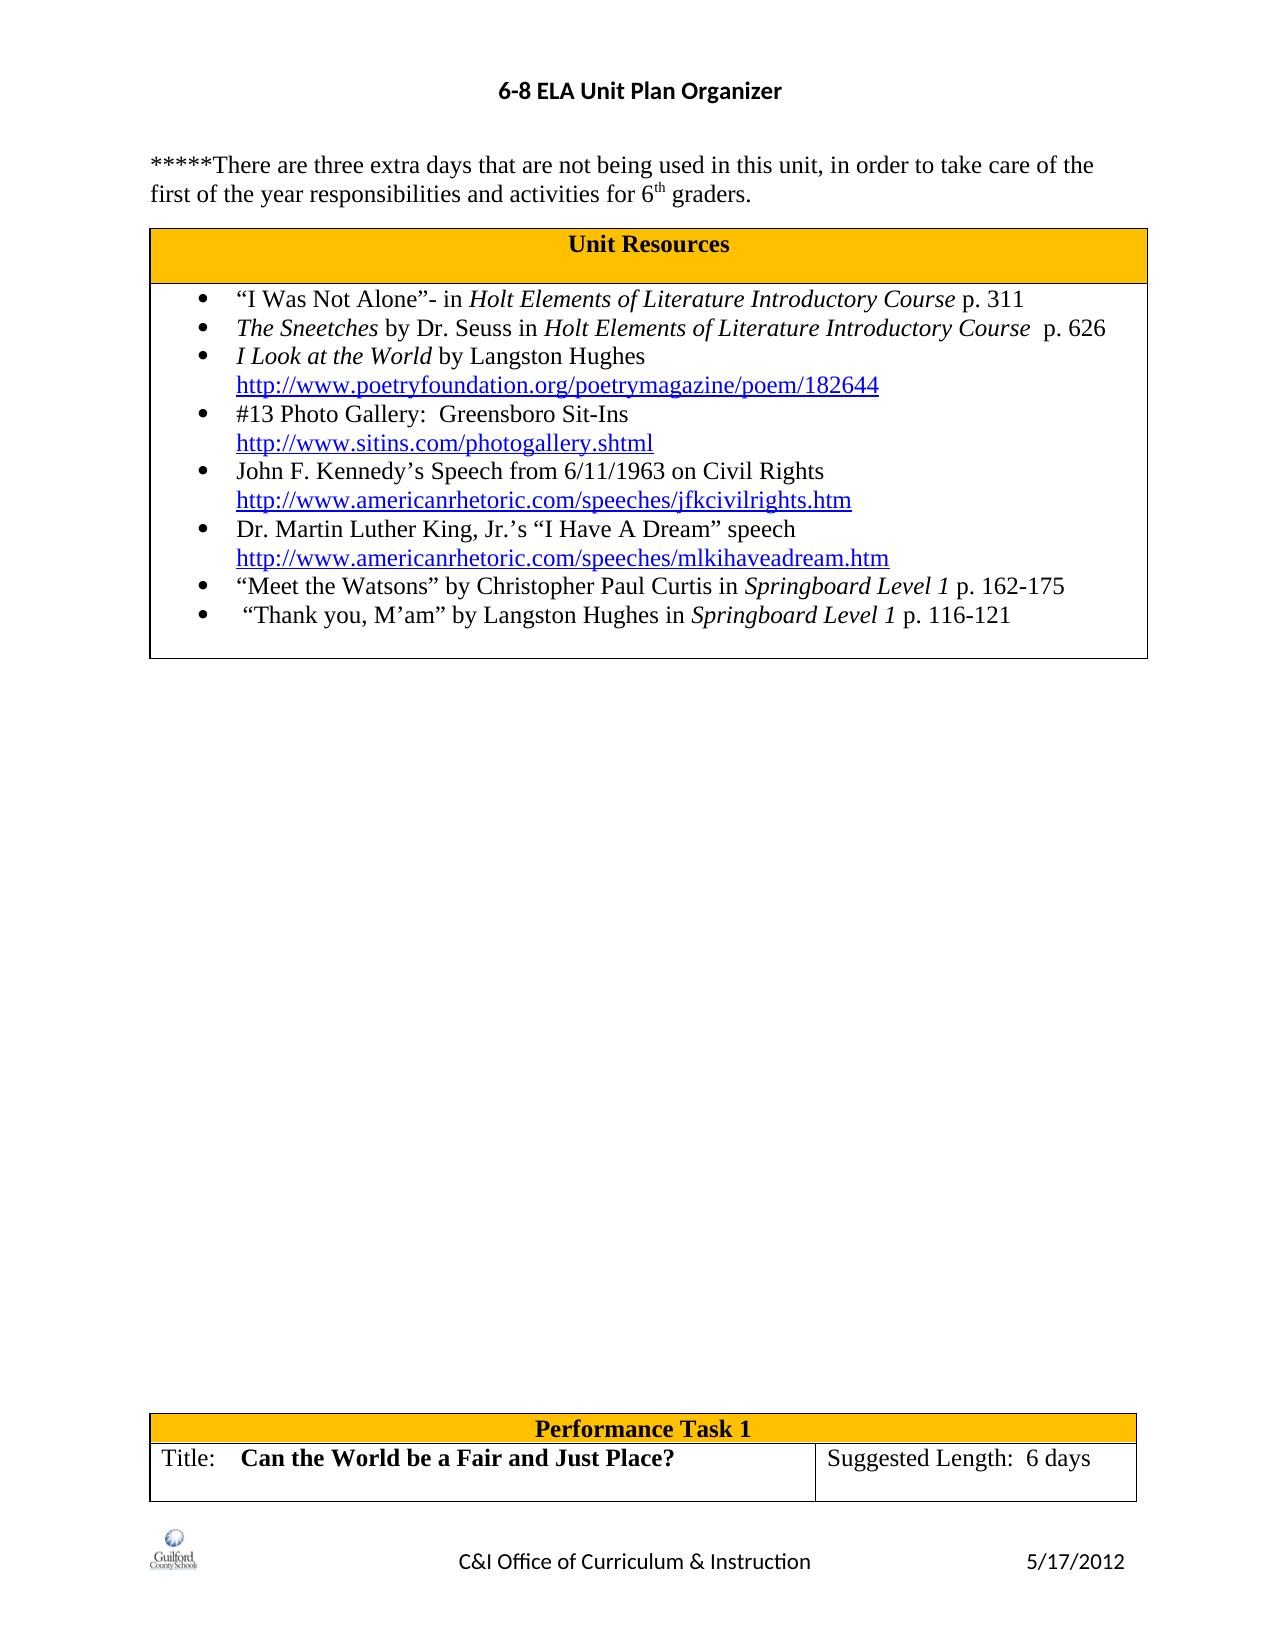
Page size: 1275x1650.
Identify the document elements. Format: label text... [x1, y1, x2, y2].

table_cell Title: Can the World be a Fair and Just Place? [151, 1444, 815, 1501]
table_header Performance Task 1 [151, 1414, 1136, 1442]
picture [150, 1526, 197, 1570]
text *****There are three extra days that are not being used in this unit, in order to take care of the first of the year responsibilities and activities for 6th graders. [150, 150, 1125, 207]
table_header Unit Resources [151, 229, 1147, 283]
table_cell “I Was Not Alone”- in Holt Elements of Literature Introductory Course p. 311 The Sneetches by Dr. Seuss in Holt Elements of Literature Introductory Course p. 626 I Look at the World by Langston Hughes http://www.poetryfoundation.org/poetrymagazine/poem/182644 #13 Photo Gallery: Greensboro Sit-Ins http://www.sitins.com/photogallery.shtml John F. Kennedy’s Speech from 6/11/1963 on Civil Rights http://www.americanrhetoric.com/speeches/jfkcivilrights.htm Dr. Martin Luther King, Jr.’s “I Have A Dream” speech http://www.americanrhetoric.com/speeches/mlkihaveadream.htm “Meet the Watsons” by Christopher Paul Curtis in Springboard Level 1 p. 162-175 “Thank you, M’am” by Langston Hughes in Springboard Level 1 p. 116-121 [151, 284, 1147, 658]
table_cell Suggested Length: 6 days [816, 1444, 1136, 1501]
